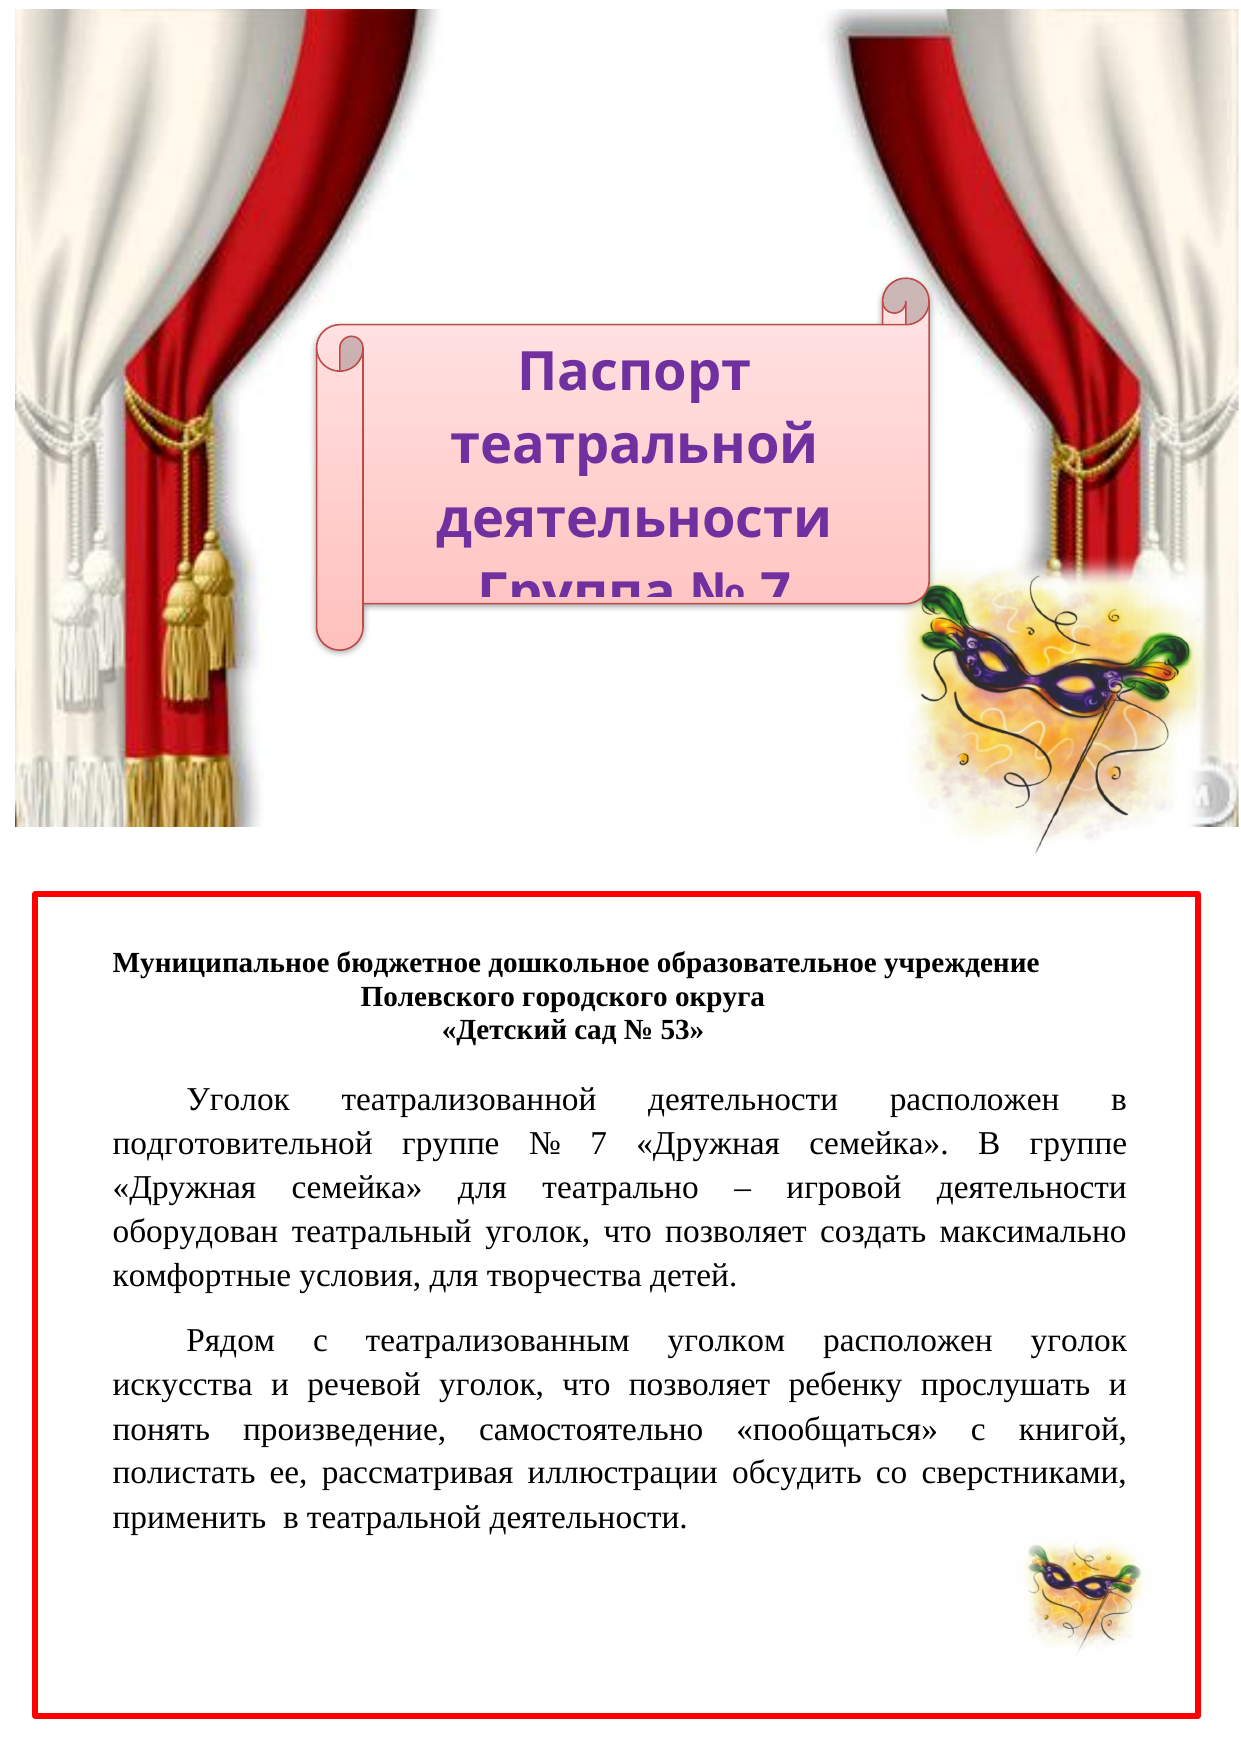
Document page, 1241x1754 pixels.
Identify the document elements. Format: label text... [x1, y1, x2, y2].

text Уголок театрализованной деятельности расположен в подготовительной группе № 7 «Дружная семейка». В группе «Дружная семейка» для театрально – игровой деятельности оборудован театральный уголок, что позволяет создать максимально комфортные условия, для творчества детей. [112, 1079, 1128, 1294]
text «Детский сад № 53» [112, 1012, 1128, 1046]
picture [1045, 1561, 1124, 1633]
text Полевского городского округа [112, 979, 1128, 1012]
text Муниципальное бюджетное дошкольное образовательное учреждение [112, 945, 1128, 979]
picture [15, 9, 1239, 840]
text Рядом с театрализованным уголком расположен уголок искусства и речевой уголок, что позволяет ребенку прослушать и понять произведение, самостоятельно «пообщаться» с книгой, полистать ее, рассматривая иллюстрации обсудить со сверстниками, применить в театральной деятельности. [112, 1321, 1128, 1535]
